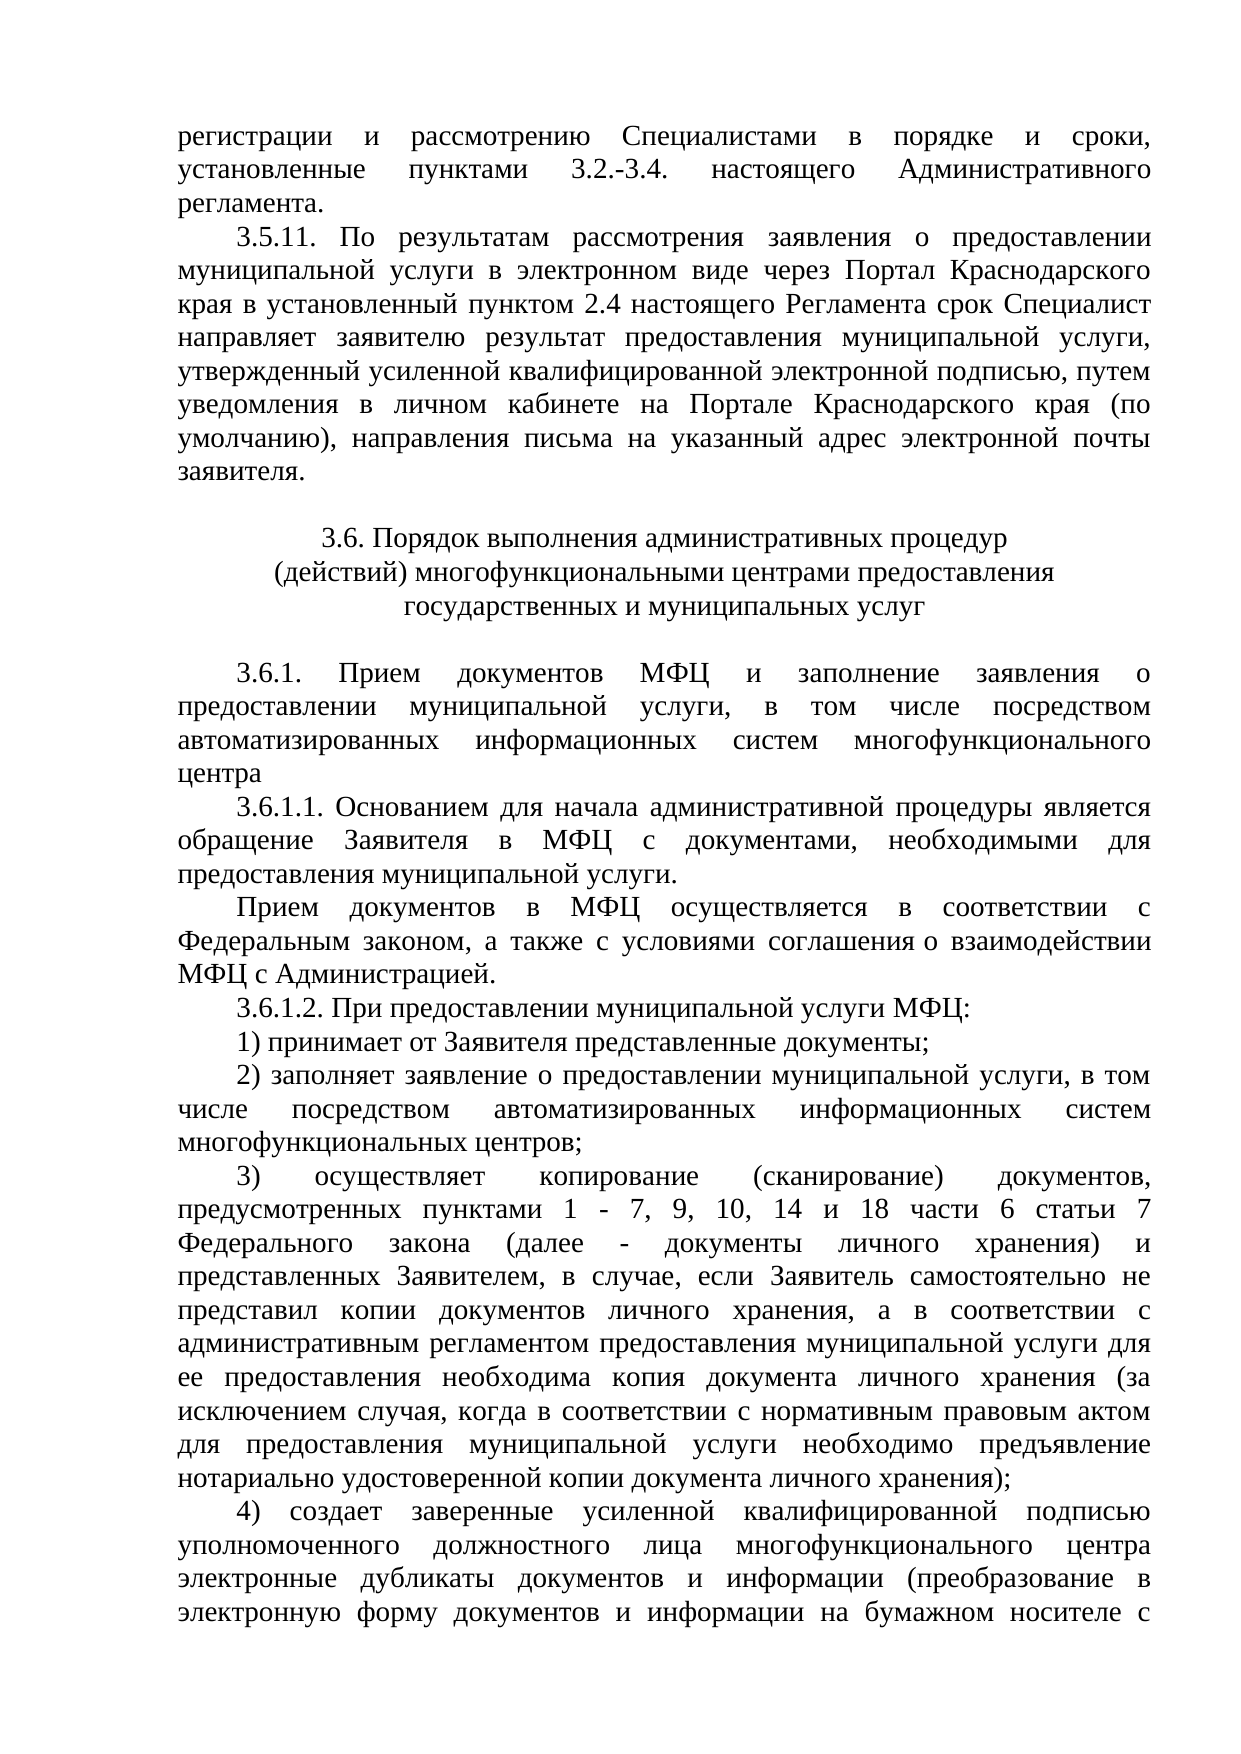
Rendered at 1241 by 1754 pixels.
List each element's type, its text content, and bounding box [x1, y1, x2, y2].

text 3.6.1. Прием документов МФЦ и заполнение заявления о предоставлении муниципальной услуги, в том числе посредством автоматизированных информационных систем многофункционального центра [177, 655, 1152, 789]
text 3.5.11. По результатам рассмотрения заявления о предоставлении муниципальной услуги в электронном виде через Портал Краснодарского края в установленный пунктом 2.4 настоящего Регламента срок Специалист направляет заявителю результат предоставления муниципальной услуги, утвержденный усиленной квалифицированной электронной подписью, путем уведомления в личном кабинете на Портале Краснодарского края (по умолчанию), направления письма на указанный адрес электронной почты заявителя. [177, 219, 1152, 487]
text (действий) многофункциональными центрами предоставления государственных и муниципальных услуг [177, 554, 1152, 621]
text 2) заполняет заявление о предоставлении муниципальной услуги, в том числе посредством автоматизированных информационных систем многофункциональных центров; [177, 1057, 1152, 1158]
text Прием документов в МФЦ осуществляется в соответствии с Федеральным законом, а также с условиями соглашения о взаимодействии МФЦ с Администрацией. [177, 889, 1152, 990]
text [177, 118, 1152, 219]
text 3.6. Порядок выполнения административных процедур [177, 521, 1152, 554]
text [177, 1493, 1152, 1627]
text 1) принимает от Заявителя представленные документы; [177, 1024, 1152, 1057]
text 3) осуществляет копирование (сканирование) документов, предусмотренных пунктами 1 - 7, 9, 10, 14 и 18 части 6 статьи 7 Федерального закона (далее - документы личного хранения) и представленных Заявителем, в случае, если Заявитель самостоятельно не представил копии документов личного хранения, а в соответствии с административным регламентом предоставления муниципальной услуги для ее предоставления необходима копия документа личного хранения (за исключением случая, когда в соответствии с нормативным правовым актом для предоставления муниципальной услуги необходимо предъявление нотариально удостоверенной копии документа личного хранения); [177, 1158, 1152, 1493]
text 3.6.1.2. При предоставлении муниципальной услуги МФЦ: [177, 990, 1152, 1024]
text 3.6.1.1. Основанием для начала административной процедуры является обращение Заявителя в МФЦ с документами, необходимыми для предоставления муниципальной услуги. [177, 789, 1152, 889]
